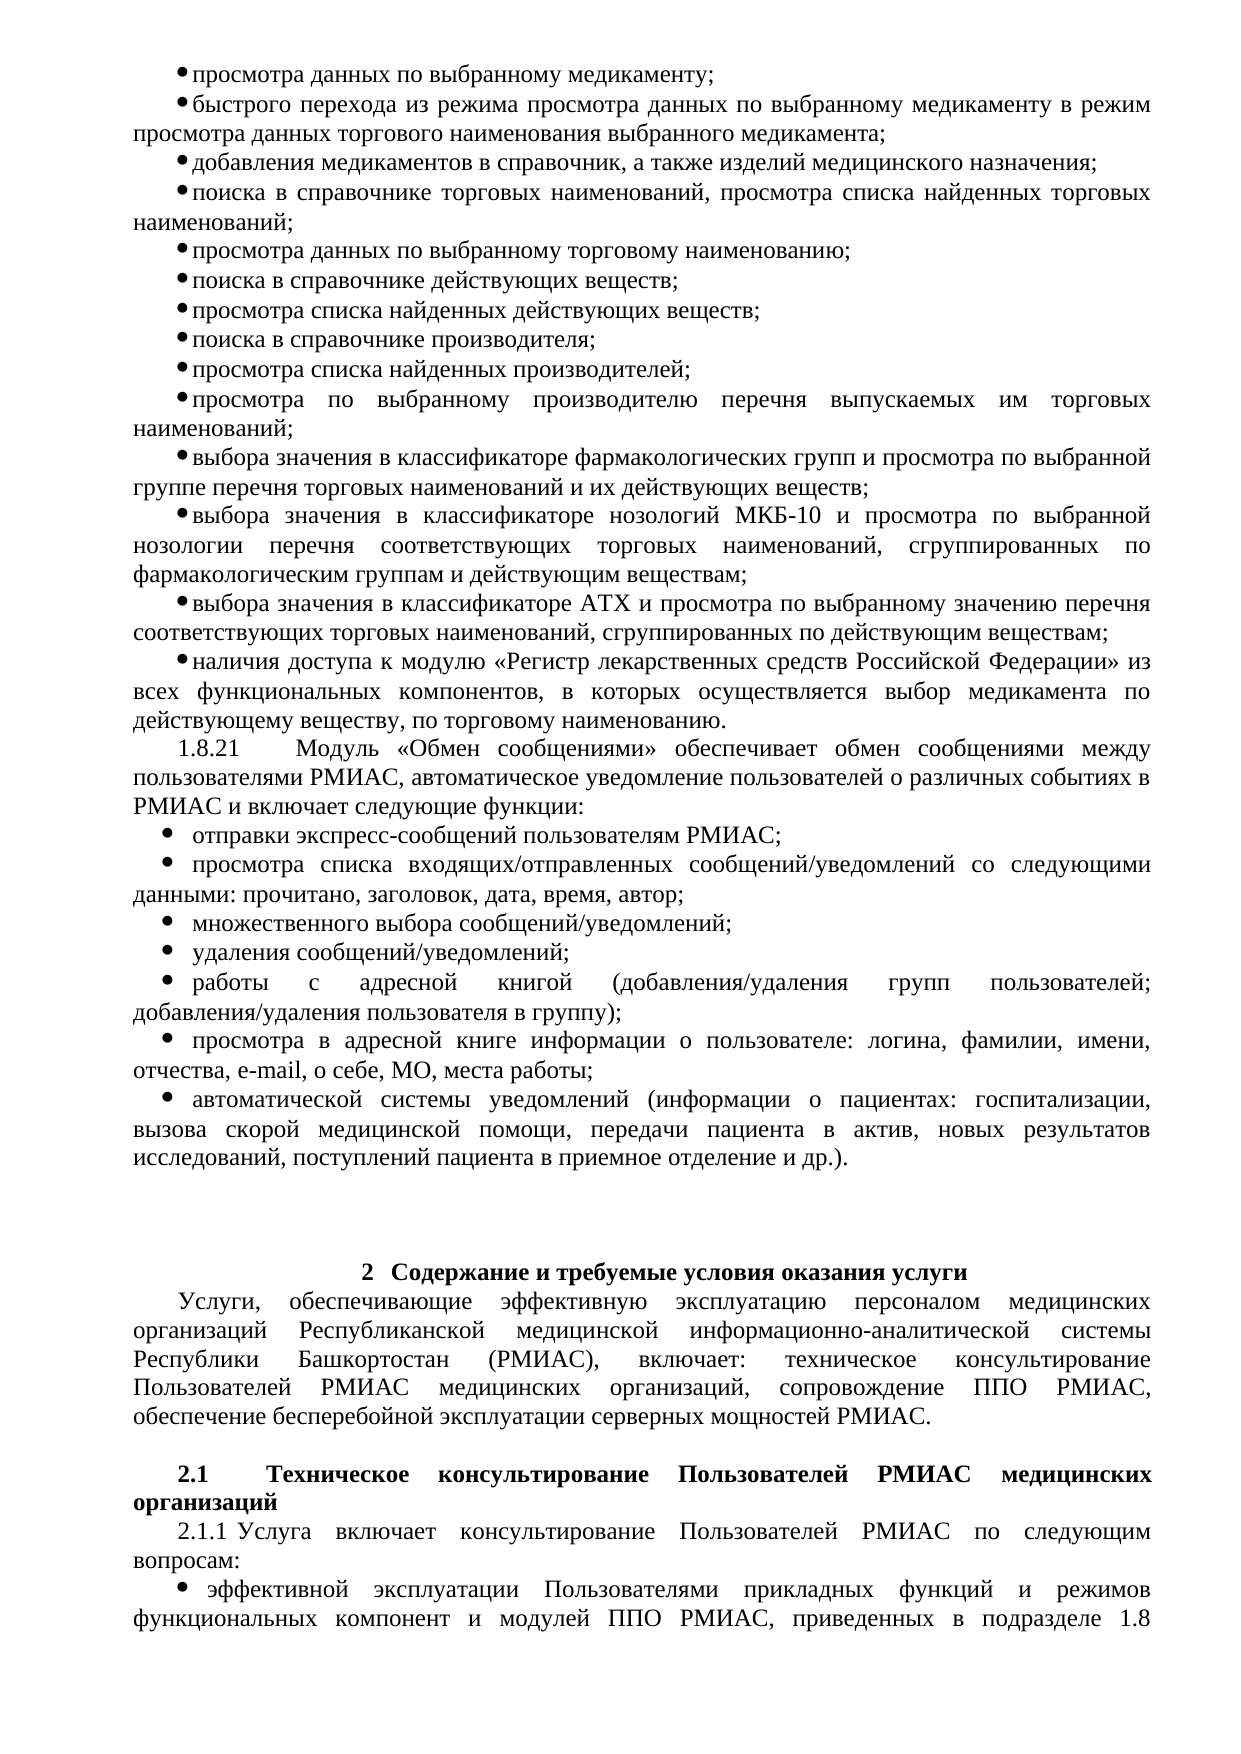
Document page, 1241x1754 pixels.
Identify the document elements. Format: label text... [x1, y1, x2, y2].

list просмотра данных по выбранному медикаменту; [133, 59, 1152, 89]
text Услуги, обеспечивающие эффективную эксплуатацию персоналом медицинских организаций Республиканской медицинской информационно-аналитической системы Республики Башкортостан (РМИАС), включает: техническое консультирование Пользователей РМИАС медицинских организаций, сопровождение ППО РМИАС, обеспечение бесперебойной эксплуатации серверных мощностей РМИАС. [133, 1286, 1152, 1430]
list наличия доступа к модулю «Регистр лекарственных средств Российской Федерации» из всех функциональных компонентов, в которых осуществляется выбор медикамента по действующему веществу, по торговому наименованию. [133, 646, 1152, 733]
list поиска в справочнике производителя; [133, 324, 1152, 354]
list выбора значения в классификаторе ATX и просмотра по выбранному значению перечня соответствующих торговых наименований, сгруппированных по действующим веществам; [133, 588, 1152, 646]
list поиска в справочнике действующих веществ; [133, 265, 1152, 295]
list добавления медикаментов в справочник, а также изделий медицинского назначения; [133, 147, 1152, 177]
list удаления сообщений/уведомлений; [133, 937, 1152, 967]
text 2.1 Техническое консультирование Пользователей РМИАС медицинских организаций [133, 1459, 1152, 1516]
list выбора значения в классификаторе нозологий МКБ-10 и просмотра по выбранной нозологии перечня соответствующих торговых наименований, сгруппированных по фармакологическим группам и действующим веществам; [133, 501, 1152, 588]
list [133, 1574, 1152, 1632]
list множественного выбора сообщений/уведомлений; [133, 908, 1152, 937]
list работы с адресной книгой (добавления/удаления групп пользователей; добавления/удаления пользователя в группу); [133, 967, 1152, 1026]
list просмотра данных по выбранному торговому наименованию; [133, 235, 1152, 265]
list просмотра в адресной книге информации о пользователе: логина, фамилии, имени, отчества, e-mail, о себе, МО, места работы; [133, 1026, 1152, 1084]
text 2 Содержание и требуемые условия оказания услуги [133, 1257, 1152, 1286]
text 1.8.21 Модуль «Обмен сообщениями» обеспечивает обмен сообщениями между пользователями РМИАС, автоматическое уведомление пользователей о различных событиях в РМИАС и включает следующие функции: [133, 733, 1152, 820]
list быстрого перехода из режима просмотра данных по выбранному медикаменту в режим просмотра данных торгового наименования выбранного медикамента; [133, 89, 1152, 147]
text 2.1.1 Услуга включает консультирование Пользователей РМИАС по следующим вопросам: [133, 1516, 1152, 1574]
list поиска в справочнике торговых наименований, просмотра списка найденных торговых наименований; [133, 177, 1152, 235]
list просмотра по выбранному производителю перечня выпускаемых им торговых наименований; [133, 384, 1152, 442]
list отправки экспресс-сообщений пользователям РМИАС; [133, 820, 1152, 849]
list просмотра списка входящих/отправленных сообщений/уведомлений со следующими данными: прочитано, заголовок, дата, время, автор; [133, 849, 1152, 908]
list автоматической системы уведомлений (информации о пациентах: госпитализации, вызова скорой медицинской помощи, передачи пациента в актив, новых результатов исследований, поступлений пациента в приемное отделение и др.). [133, 1084, 1152, 1171]
list просмотра списка найденных производителей; [133, 354, 1152, 384]
list просмотра списка найденных действующих веществ; [133, 295, 1152, 324]
list выбора значения в классификаторе фармакологических групп и просмотра по выбранной группе перечня торговых наименований и их действующих веществ; [133, 442, 1152, 501]
